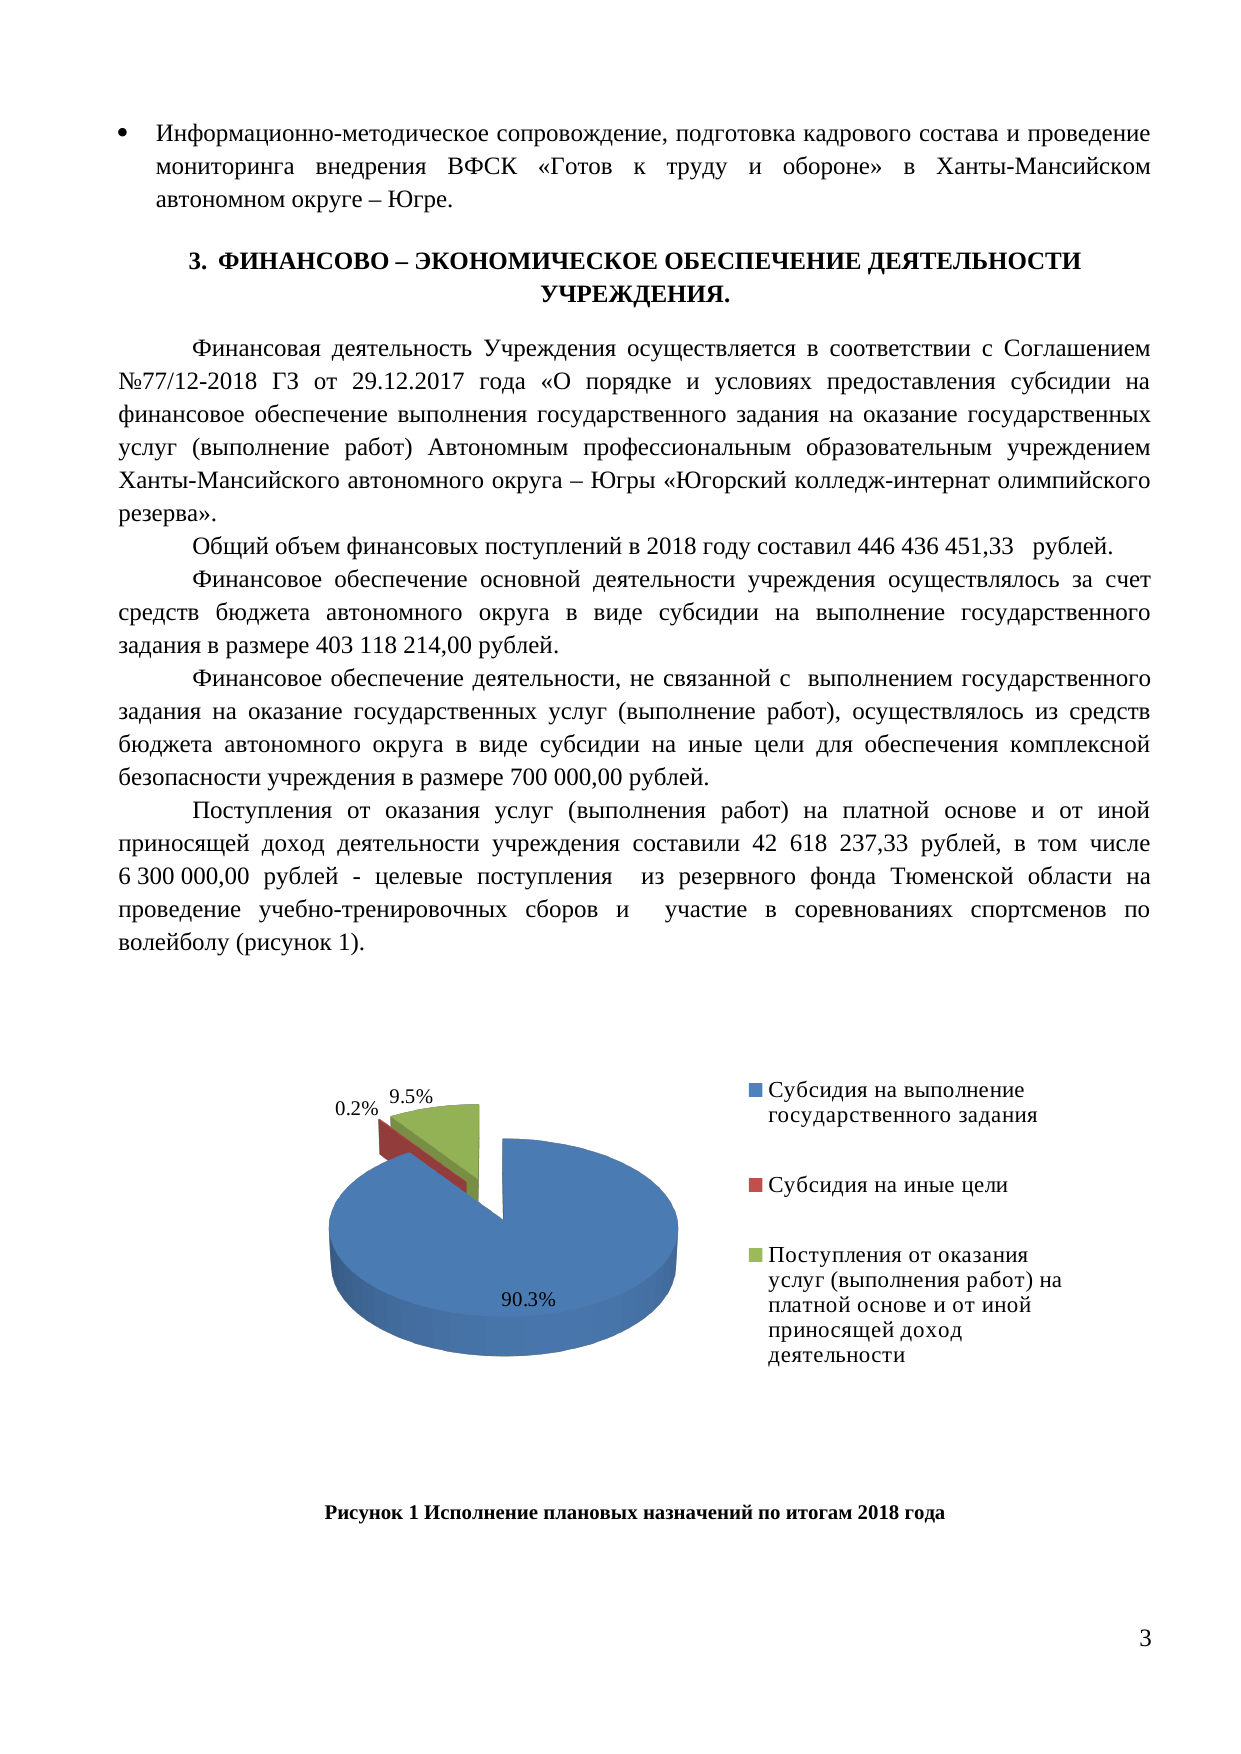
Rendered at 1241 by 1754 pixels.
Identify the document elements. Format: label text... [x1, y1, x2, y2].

list ФИНАНСОВО – ЭКОНОМИЧЕСКОЕ ОБЕСПЕЧЕНИЕ ДЕЯТЕЛЬНОСТИ УЧРЕЖДЕНИЯ. [118, 246, 1152, 308]
text Финансовая деятельность Учреждения осуществляется в соответствии с Соглашением №77/12-2018 ГЗ от 29.12.2017 года «О порядке и условиях предоставления субсидии на финансовое обеспечение выполнения государственного задания на оказание государственных услуг (выполнение работ) Автономным профессиональным образовательным учреждением Ханты-Мансийского автономного округа – Югры «Югорский колледж-интернат олимпийского резерва». [118, 333, 1152, 527]
text Общий объем финансовых поступлений в 2018 году составил 446 436 451,33 рублей. [118, 531, 1152, 560]
text Финансовое обеспечение деятельности, не связанной с выполнением государственного задания на оказание государственных услуг (выполнение работ), осуществлялось из средств бюджета автономного округа в виде субсидии на иные цели для обеспечения комплексной безопасности учреждения в размере 700 000,00 рублей. [118, 663, 1152, 791]
text Рисунок 1 Исполнение плановых назначений по итогам 2018 года [118, 1499, 1152, 1524]
list Информационно-методическое сопровождение, подготовка кадрового состава и проведение мониторинга внедрения ВФСК «Готов к труду и обороне» в Ханты-Мансийском автономном округе – Югре. [118, 118, 1152, 213]
text Поступления от оказания услуг (выполнения работ) на платной основе и от иной приносящей доход деятельности учреждения составили 42 618 237,33 рублей, в том числе 6 300 000,00 рублей - целевые поступления из резервного фонда Тюменской области на проведение учебно-тренировочных сборов и участие в соревнованиях спортсменов по волейболу (рисунок 1). [118, 795, 1152, 956]
text Финансовое обеспечение основной деятельности учреждения осуществлялось за счет средств бюджета автономного округа в виде субсидии на выполнение государственного задания в размере 403 118 214,00 рублей. [118, 564, 1152, 659]
